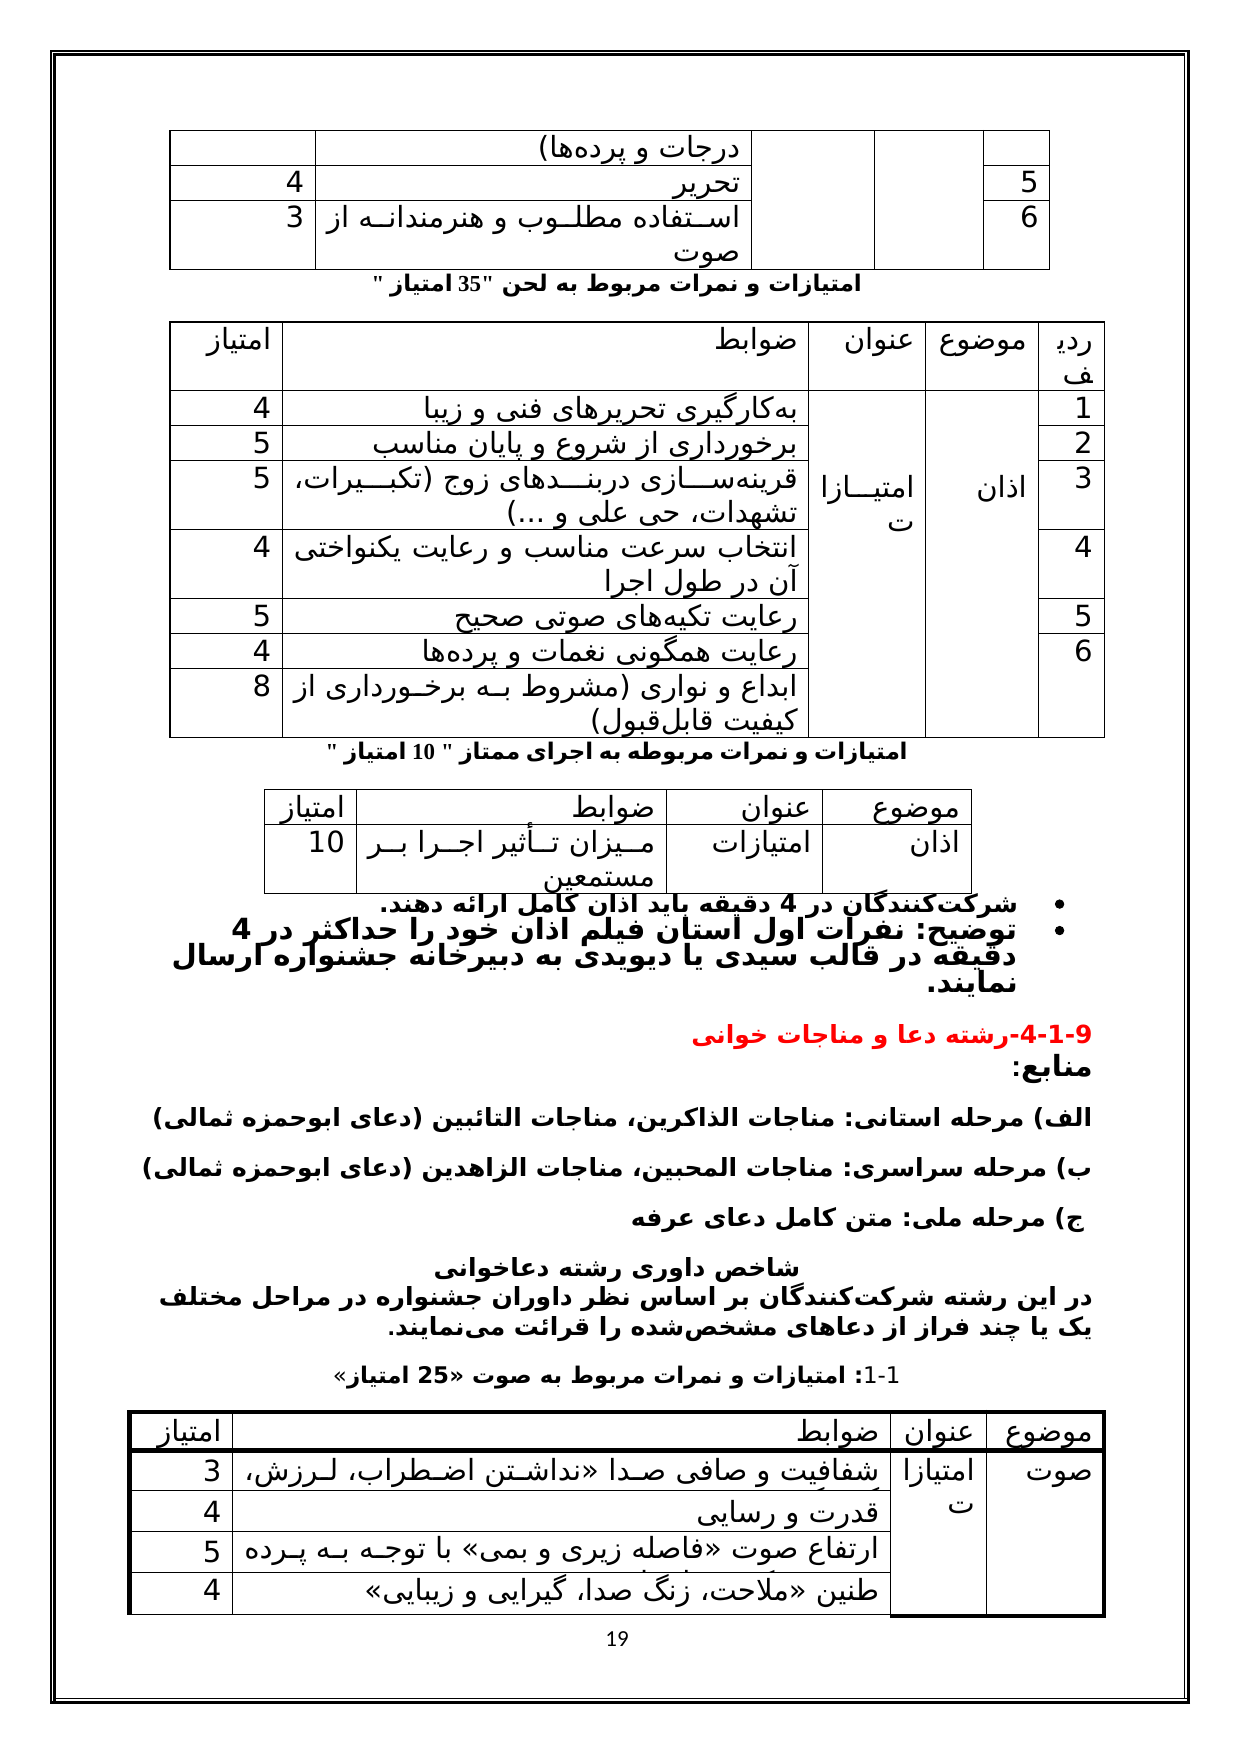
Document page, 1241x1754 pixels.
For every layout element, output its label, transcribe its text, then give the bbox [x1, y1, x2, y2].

table_cell ارتفاع صوت «فاصله زیری و بمی» با توجه به پرده صوتي و كيفيت اجرا [233, 1532, 890, 1572]
table_cell 3 [132, 1453, 232, 1489]
table_cell 4 [1039, 530, 1104, 598]
table_header امتياز [132, 1414, 232, 1448]
table_cell 1 [1039, 391, 1104, 425]
table_cell تحریر [316, 166, 751, 200]
list توضیح: نفرات اول استان فیلم اذان خود را حداکثر در 4 دقیقه در قالب سی‏دی یا دی‏وی‏دی به دبیرخانه جشنواره ارسال نمایند. [141, 918, 1055, 999]
table_cell 4 [984, 131, 1049, 165]
table_cell ابداع و نواری (مشروط به برخورداری از کیفیت قابل‌قبول) [283, 669, 808, 737]
table_header موضوع [823, 790, 971, 824]
table_cell امتیازات [809, 391, 925, 737]
table_cell امتيازات [891, 1453, 986, 1613]
table_cell 6 [984, 201, 1049, 269]
text الف) مرحله استانی: مناجات الذاکرین، مناجات التائبین (دعای ابوحمزه ثمالی) [141, 1103, 1093, 1133]
table_cell امتیازات [667, 825, 822, 893]
table_cell 5 [171, 599, 282, 633]
table_cell اذان [926, 391, 1038, 737]
text ب) مرحله سراسری: مناجات المحبین، مناجات الزاهدین (دعای ابوحمزه ثمالی) [141, 1153, 1093, 1183]
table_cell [316, 131, 751, 165]
table_cell 5 [132, 1532, 232, 1572]
text شاخص داوری رشته دعاخوانی [141, 1253, 1093, 1283]
table_cell 3 [171, 201, 315, 269]
table_cell 10 [265, 825, 356, 893]
table_cell استفاده مطلوب و هنرمندانه از صوت [316, 201, 751, 269]
table_cell قرینه‌سازی دربندهای زوج (تکبیرات، تشهدات، حی علی و ...) [283, 461, 808, 529]
table_cell 7 [171, 131, 315, 165]
table_cell 6 [1039, 634, 1104, 737]
text ج) مرحله ملی: متن کامل دعای عرفه [141, 1203, 1093, 1233]
text امتیازات و نمرات مربوطه به اجرای ممتاز " 10 امتیاز " [141, 738, 1093, 764]
table_cell 4 [171, 166, 315, 200]
table_header ضوابط [357, 790, 666, 824]
table_cell 3 [1039, 461, 1104, 529]
table_cell صوت [987, 1453, 1102, 1613]
table_cell 2 [1039, 426, 1104, 460]
table_cell 5 [171, 426, 282, 460]
table_cell 8 [171, 669, 282, 737]
table_cell رعایت تکیه‌های صوتی صحیح [283, 599, 808, 633]
table_cell 5 [1039, 599, 1104, 633]
table_cell میزان تأثیر اجرا بر مستمعین [357, 825, 666, 893]
table_cell انتخاب سرعت مناسب و رعایت یکنواختی آن در طول اجرا [283, 530, 808, 598]
table_cell شفافیت و صافی صدا «نداشتن اضطراب، لرزش‌، گرفتگی نامتعارف» [233, 1453, 890, 1489]
table_header ضوابط [283, 323, 808, 390]
text 1-1: امتیازات و نمرات مربوط به صوت «25 امتیاز» [141, 1362, 1093, 1389]
table_cell طنین «ملاحت، زنگ صدا، گیرایی و زیبایی» [233, 1573, 890, 1613]
table_header موضوع [987, 1414, 1102, 1448]
text در این رشته شرکت‌کنندگان بر اساس نظر داوران جشنواره در مراحل مختلف یک یا چند فراز از دعاهای مشخص‌شده را قرائت می‌نمایند. [141, 1283, 1093, 1341]
table_cell اذان [823, 825, 971, 893]
table_cell 4 [171, 530, 282, 598]
table_cell 4 [171, 391, 282, 425]
text منابع: [141, 1049, 1093, 1083]
table_cell به‌کارگیری تحریرهای فنی و زیبا [283, 391, 808, 425]
table_header موضوع [926, 323, 1038, 390]
table_header ضوابط [233, 1414, 890, 1448]
table_header امتیاز [171, 323, 282, 390]
table_header عنوان [667, 790, 822, 824]
table_header عنوان [891, 1414, 986, 1448]
table_cell قدرت و رسایی [233, 1491, 890, 1531]
text امتیازات و نمرات مربوط به لحن "35 امتیاز " [141, 270, 1093, 297]
table_cell رعایت همگونی نغمات و پرده‌ها [283, 634, 808, 668]
list شرکت‌کنندگان در 4 دقيقه بايد اذان كامل ارائه دهند. [141, 894, 1055, 918]
table_cell 4 [132, 1491, 232, 1531]
table_header امتیاز [265, 790, 356, 824]
table_cell 4 [132, 1573, 232, 1613]
table_cell 5 [171, 461, 282, 529]
table_cell 4 [171, 634, 282, 668]
subtitle 4-1-9-رشته دعا و مناجات خوانی [141, 1020, 1093, 1049]
table_header ردیف [1039, 323, 1104, 390]
table_cell برخورداری از شروع و پایان مناسب [283, 426, 808, 460]
table_header عنوان [809, 323, 925, 390]
table_cell 5 [984, 166, 1049, 200]
